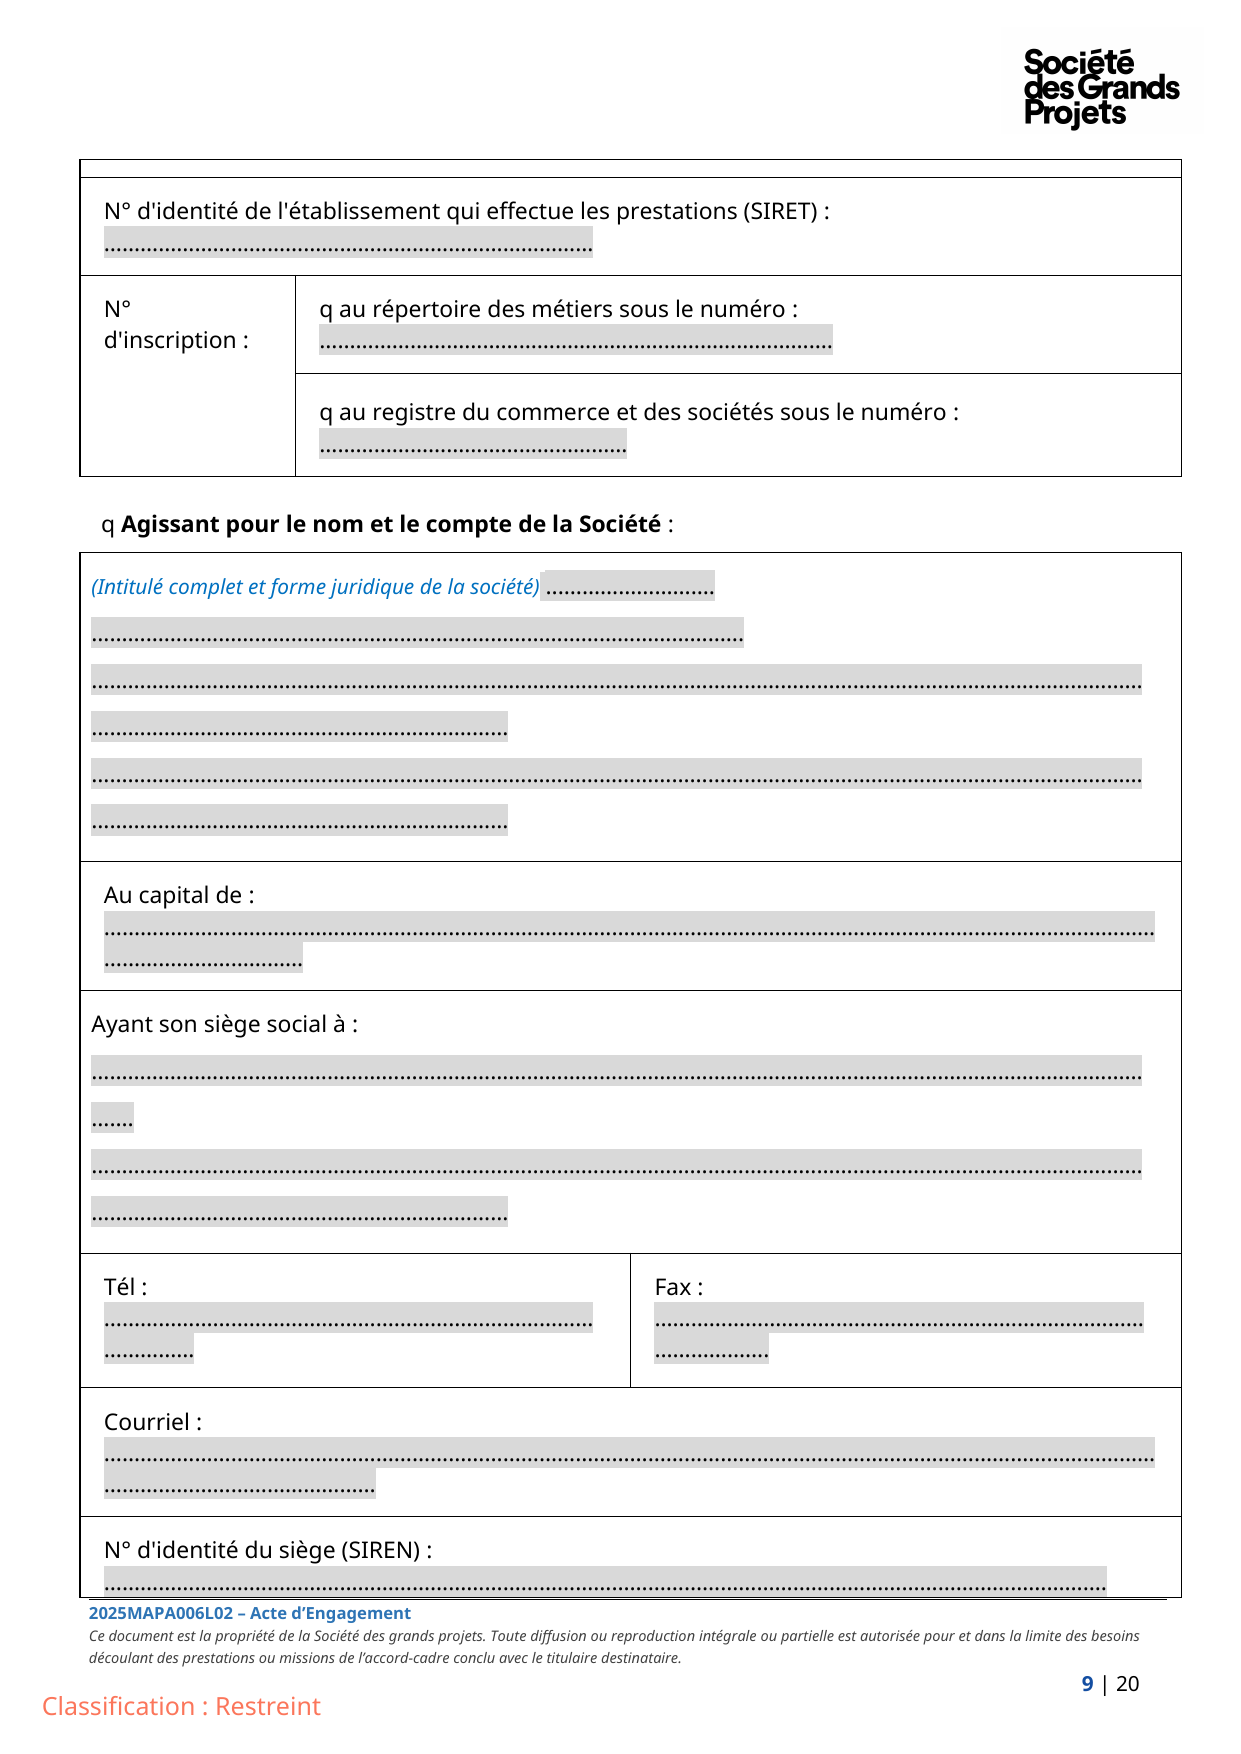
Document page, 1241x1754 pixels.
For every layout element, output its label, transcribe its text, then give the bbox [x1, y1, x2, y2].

table_cell Tél : …………………………………………………………………………………… [81, 1254, 630, 1387]
table_cell q au registre du commerce et des sociétés sous le numéro : …………………………………………… [296, 374, 1181, 476]
table_cell N° d'identité du siège (SIREN) : …………………………………………………………………………………………………………………………………………………. [81, 1517, 1181, 1597]
table_cell Ayant son siège social à : ………………………………………………………………………………………………………………………………………………………………. ……………………………………………………………………………………………………………………………………………………………………………………………………………………… [81, 991, 1181, 1253]
table_header (Intitulé complet et forme juridique de la société) ...…………………….………………………………………………………………………………………….….. ……………………………………………………………………………………………………………………………………………………………………………………………………………………… ……………………………………………………………………………………………………………………………………………………………………………………………………………………… [81, 553, 1181, 861]
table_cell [81, 160, 1181, 177]
table_cell Fax : ………………………………………………………………………………………. [631, 1254, 1181, 1387]
table_cell Courriel : ………………………………………………………………………………………………………………………………………………………………………………………………… [81, 1388, 1181, 1516]
table_cell Au capital de : ……………………………………………………………………………………………………………………………………………………………………………………… [81, 862, 1181, 990]
table_cell N° d'identité de l'établissement qui effectue les prestations (SIRET) : ……………………………………………………………………… [81, 178, 1181, 275]
picture [1001, 27, 1204, 134]
text q Agissant pour le nom et le compte de la Société : [101, 508, 1155, 539]
table_cell q au répertoire des métiers sous le numéro : …………………………………………………………………………. [296, 276, 1181, 372]
table_cell N° d'inscription : [81, 276, 295, 476]
